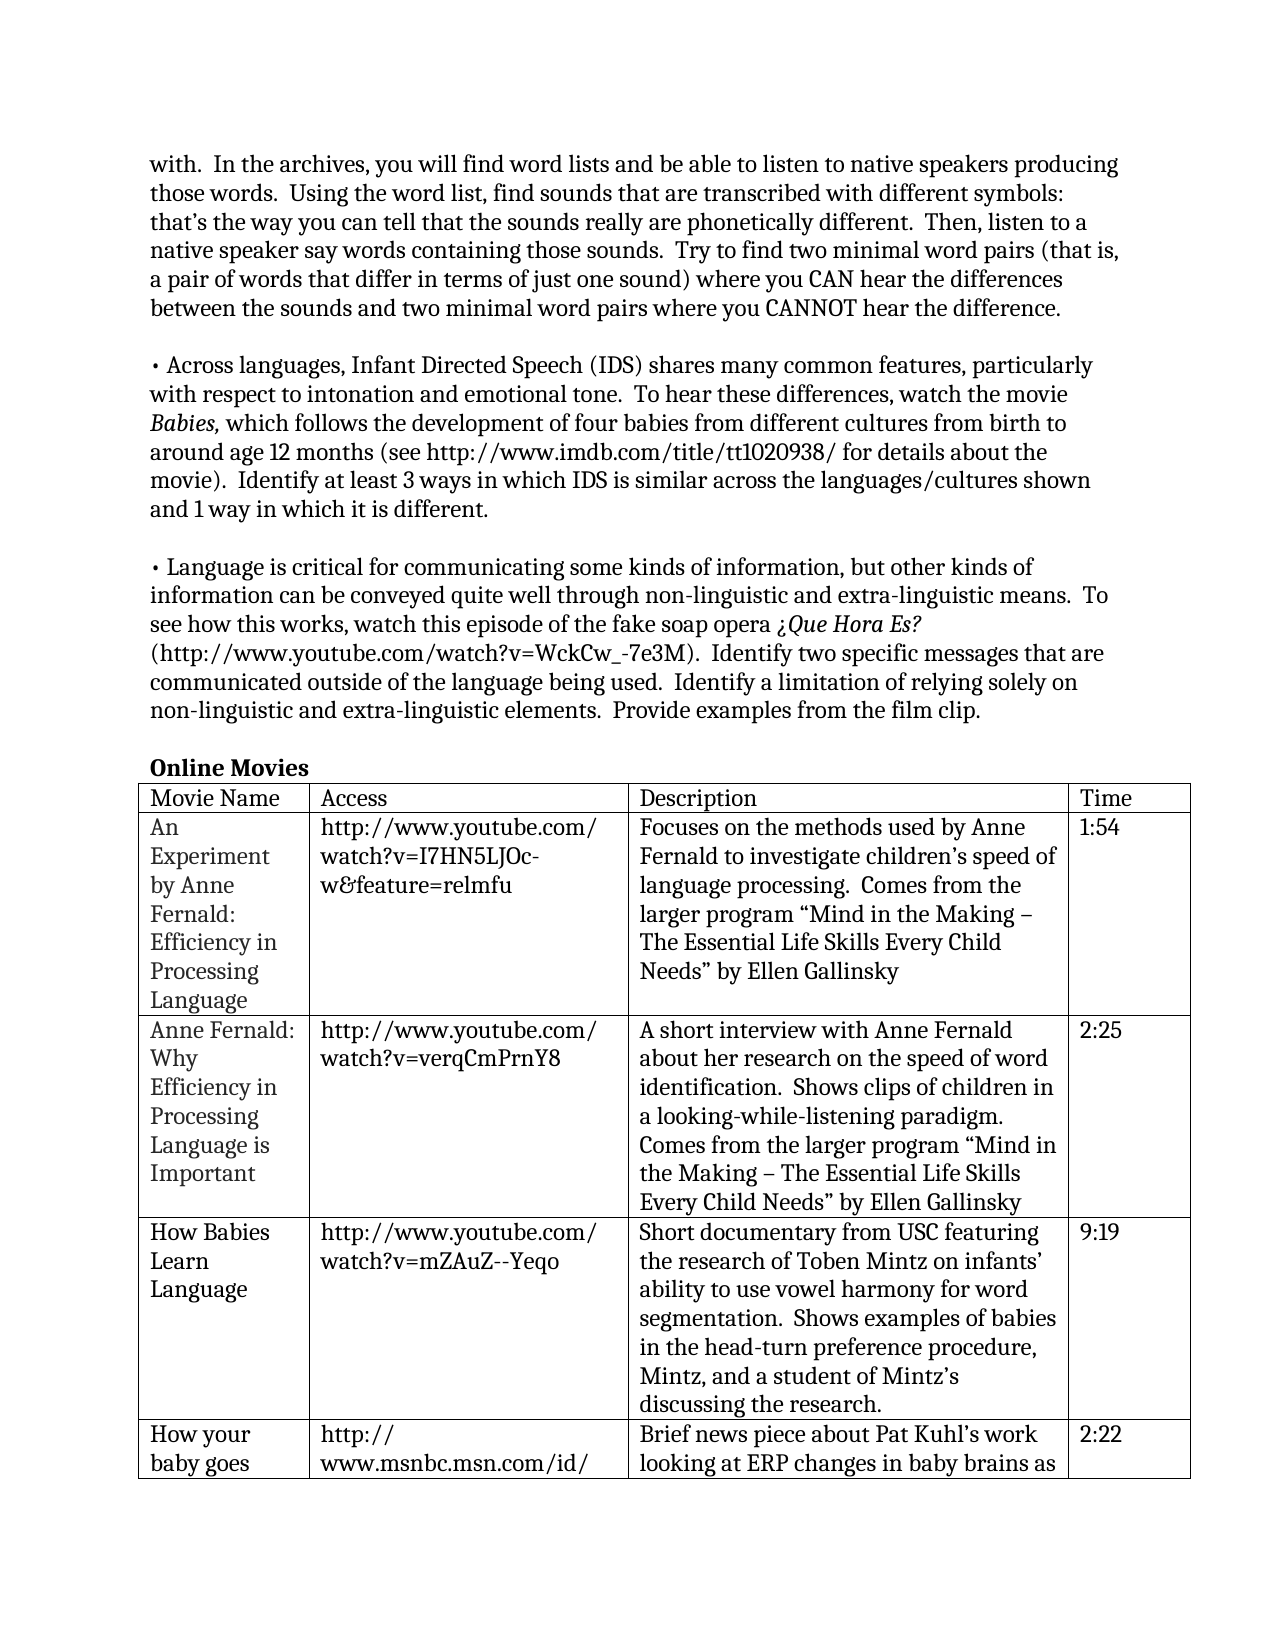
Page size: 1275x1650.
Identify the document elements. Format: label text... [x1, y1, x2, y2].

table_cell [139, 1420, 309, 1478]
table_cell 9:19 [1069, 1218, 1190, 1419]
table_cell Short documentary from USC featuring the research of Toben Mintz on infants’ ability to use vowel harmony for word segmentation. Shows examples of babies in the head-turn preference procedure, Mintz, and a student of Mintz’s discussing the research. [629, 1218, 1068, 1419]
table_cell http://www.youtube.com/watch?v=mZAuZ--Yeqo [310, 1218, 628, 1419]
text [150, 150, 1125, 322]
table_cell Focuses on the methods used by Anne Fernald to investigate children’s speed of language processing. Comes from the larger program “Mind in the Making – The Essential Life Skills Every Child Needs” by Ellen Gallinsky [629, 813, 1068, 1014]
table_cell Anne Fernald: Why Efficiency in Processing Language is Important [139, 1016, 309, 1217]
table_header Description [629, 784, 1068, 812]
table_cell 2:22 [1069, 1420, 1190, 1478]
text Online Movies [150, 754, 1125, 782]
table_cell A short interview with Anne Fernald about her research on the speed of word identification. Shows clips of children in a looking-while-listening paradigm. Comes from the larger program “Mind in the Making – The Essential Life Skills Every Child Needs” by Ellen Gallinsky [629, 1016, 1068, 1217]
text • Across languages, Infant Directed Speech (IDS) shares many common features, particularly with respect to intonation and emotional tone. To hear these differences, watch the movie Babies, which follows the development of four babies from different cultures from birth to around age 12 months (see http://www.imdb.com/title/tt1020938/ for details about the movie). Identify at least 3 ways in which IDS is similar across the languages/cultures shown and 1 way in which it is different. [150, 351, 1125, 524]
table_header Access [310, 784, 628, 812]
table_cell http://www.youtube.com/watch?v=I7HN5LJOc-w&feature=relmfu [310, 813, 628, 1014]
table_cell How Babies Learn Language [139, 1218, 309, 1419]
table_cell 2:25 [1069, 1016, 1190, 1217]
table_cell An Experiment by Anne Fernald: Efficiency in Processing Language [139, 813, 309, 1014]
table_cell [629, 1420, 1068, 1478]
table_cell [310, 1420, 628, 1478]
text • Language is critical for communicating some kinds of information, but other kinds of information can be conveyed quite well through non-linguistic and extra-linguistic means. To see how this works, watch this episode of the fake soap opera ¿Que Hora Es? (http://www.youtube.com/watch?v=WckCw_-7e3M). Identify two specific messages that are communicated outside of the language being used. Identify a limitation of relying solely on non-linguistic and extra-linguistic elements. Provide examples from the film clip. [150, 552, 1125, 725]
table_cell 1:54 [1069, 813, 1190, 1014]
table_cell http://www.youtube.com/watch?v=verqCmPrnY8 [310, 1016, 628, 1217]
table_header Time [1069, 784, 1190, 812]
table_header Movie Name [139, 784, 309, 812]
